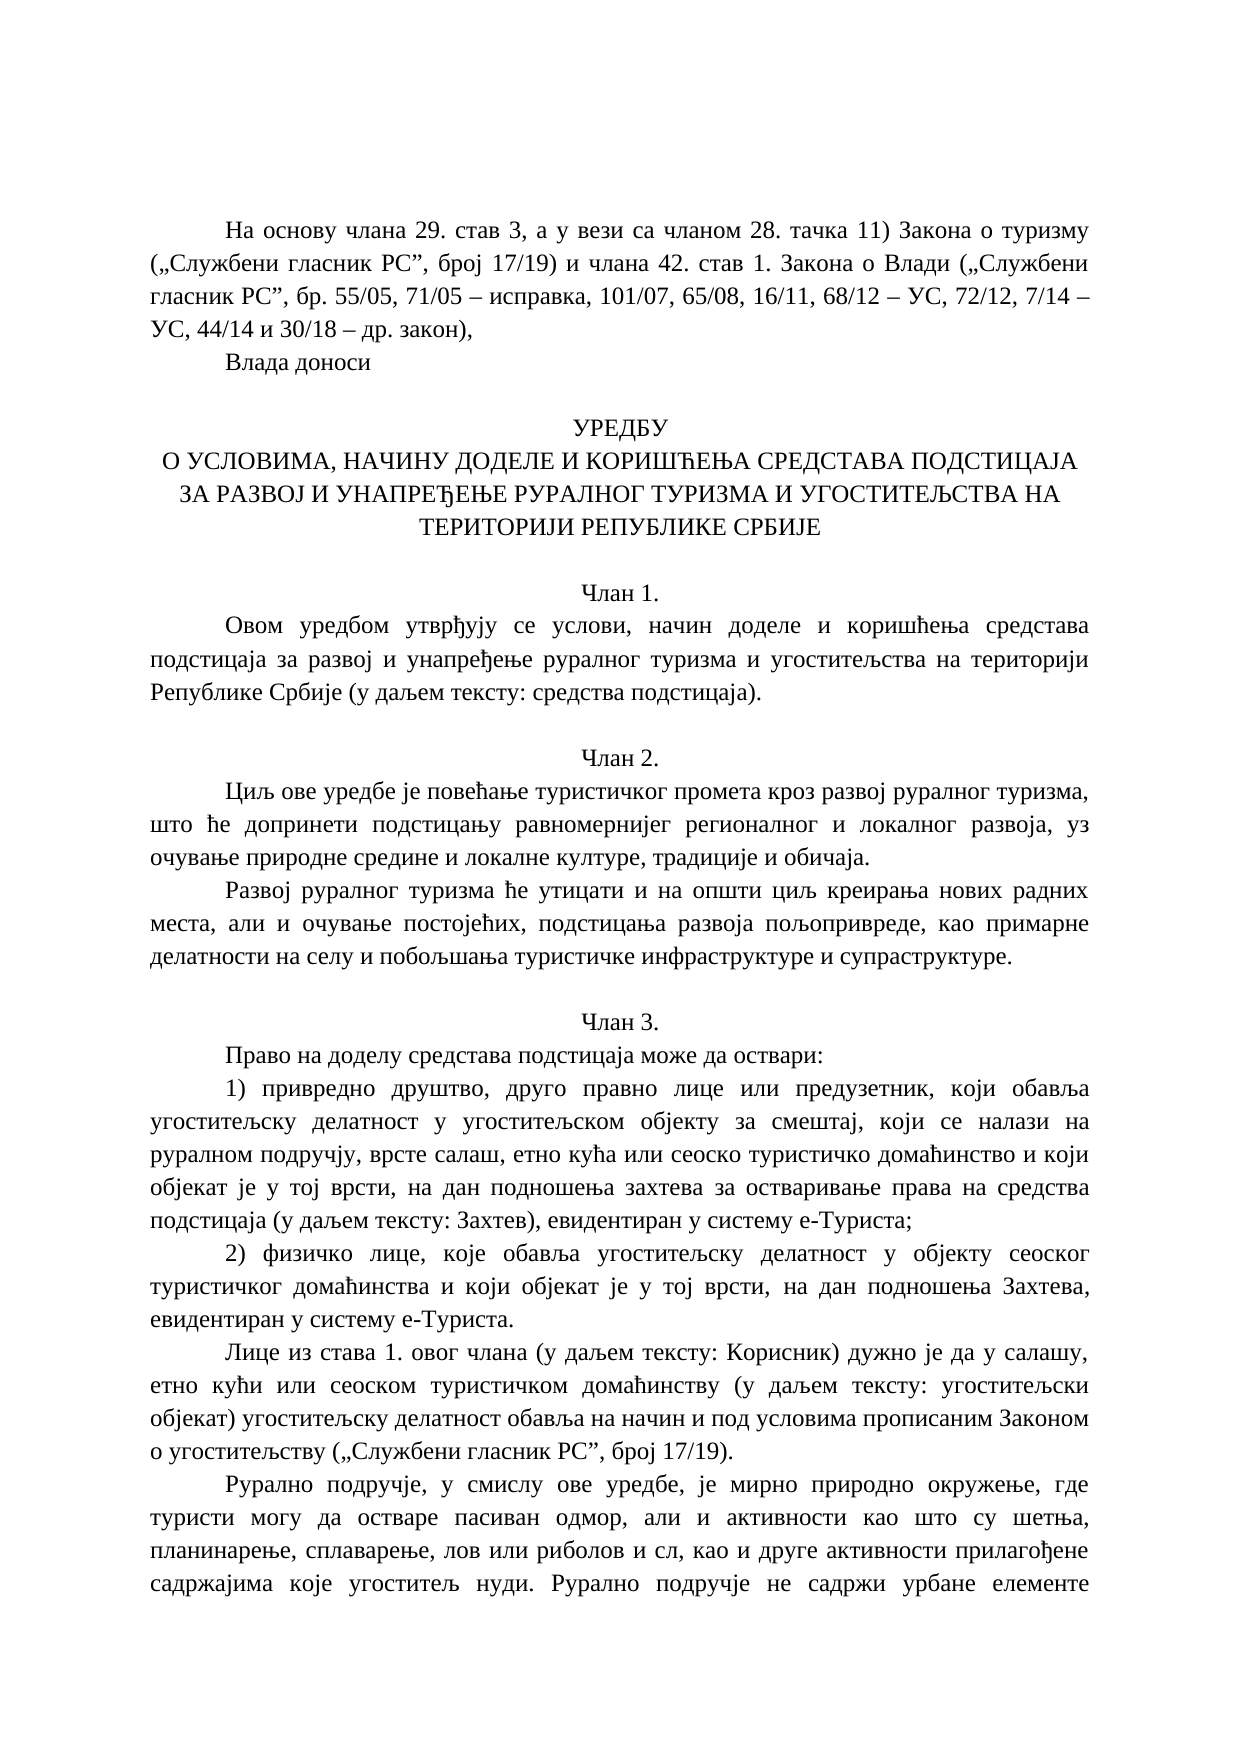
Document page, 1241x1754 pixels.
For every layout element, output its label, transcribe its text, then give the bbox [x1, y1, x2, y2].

text Право на доделу средстава подстицајa може да оствари: [150, 1040, 1090, 1069]
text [150, 1469, 1090, 1597]
text Овом уредбом утврђују се услови, начин доделе и коришћења средстава подстицaja за развој и унапређење руралног туризма и угоститељства на територији Републике Србије (у даљем тексту: средства подстицаја). [150, 611, 1090, 705]
text Влада доноси [150, 347, 1090, 376]
text Члан 1. [150, 578, 1090, 606]
text 2) физичко лице, које обавља угоститељску делатност у објекту сеоског туристичког домаћинства и који објекат је у тој врсти, на дан подношења Захтева, евидентиран у систему е-Туриста. [150, 1238, 1090, 1333]
text УРЕДБУ [150, 413, 1090, 442]
text 1) привредно друштво, друго правно лице или предузетник, који обавља угоститељску делатност у угоститељском објекту за смештај, који се налази на руралном подручју, врсте салаш, етно кућа или сеоско туристичко домаћинство и који објекат је у тој врсти, на дан подношења захтева за остваривање права на средства подстицаја (у даљем тексту: Захтев), евидентиран у систему е-Tуриста; [150, 1073, 1090, 1234]
text Члан 2. [150, 743, 1090, 771]
text Члан 3. [150, 1007, 1090, 1036]
text Лицe из става 1. овог члана (у даљем тексту: Корисник) дужнo је да у салашу, етно кући или сеоском туристичком домаћинству (у даљем тексту: угоститељски објекат) угоститељску делатност обавља на начин и под условима прописаним Законом о угоститељству („Службени гласник РС”, број 17/19). [150, 1337, 1090, 1465]
text Циљ ове уредбе је повећање туристичког промета кроз развој руралног туризма, што ће допринети подстицању равномернијег регионалног и локалног развоја, уз очување природне средине и локалне културе, традиције и обичаја. [150, 776, 1090, 871]
text Развој руралног туризма ће утицати и на општи циљ креирања нових радних места, али и очување постојећих, подстицања развоја пољопривреде, као примарне делатности на селу и побољшања туристичке инфраструктуре и супраструктуре. [150, 875, 1090, 969]
text На основу члана 29. став 3, а у вези са чланом 28. тачка 11) Закона о туризму („Службени гласник РСˮ, број 17/19) и чланa 42. став 1. Закона о Влади („Службени гласник РСˮ, бр. 55/05, 71/05 – исправка, 101/07, 65/08, 16/11, 68/12 – УС, 72/12, 7/14 – УС, 44/14 и 30/18 – др. закон), [150, 215, 1090, 343]
text О УСЛОВИМА, НАЧИНУ ДОДЕЛЕ И КОРИШЋЕЊА СРЕДСТАВА ПОДСТИЦАJA ЗА РАЗВОЈ И УНАПРЕЂЕЊЕ РУРАЛНОГ ТУРИЗМА И УГОСТИТЕЉСТВА НА ТЕРИТОРИЈИ РЕПУБЛИКЕ СРБИЈЕ [150, 446, 1090, 541]
